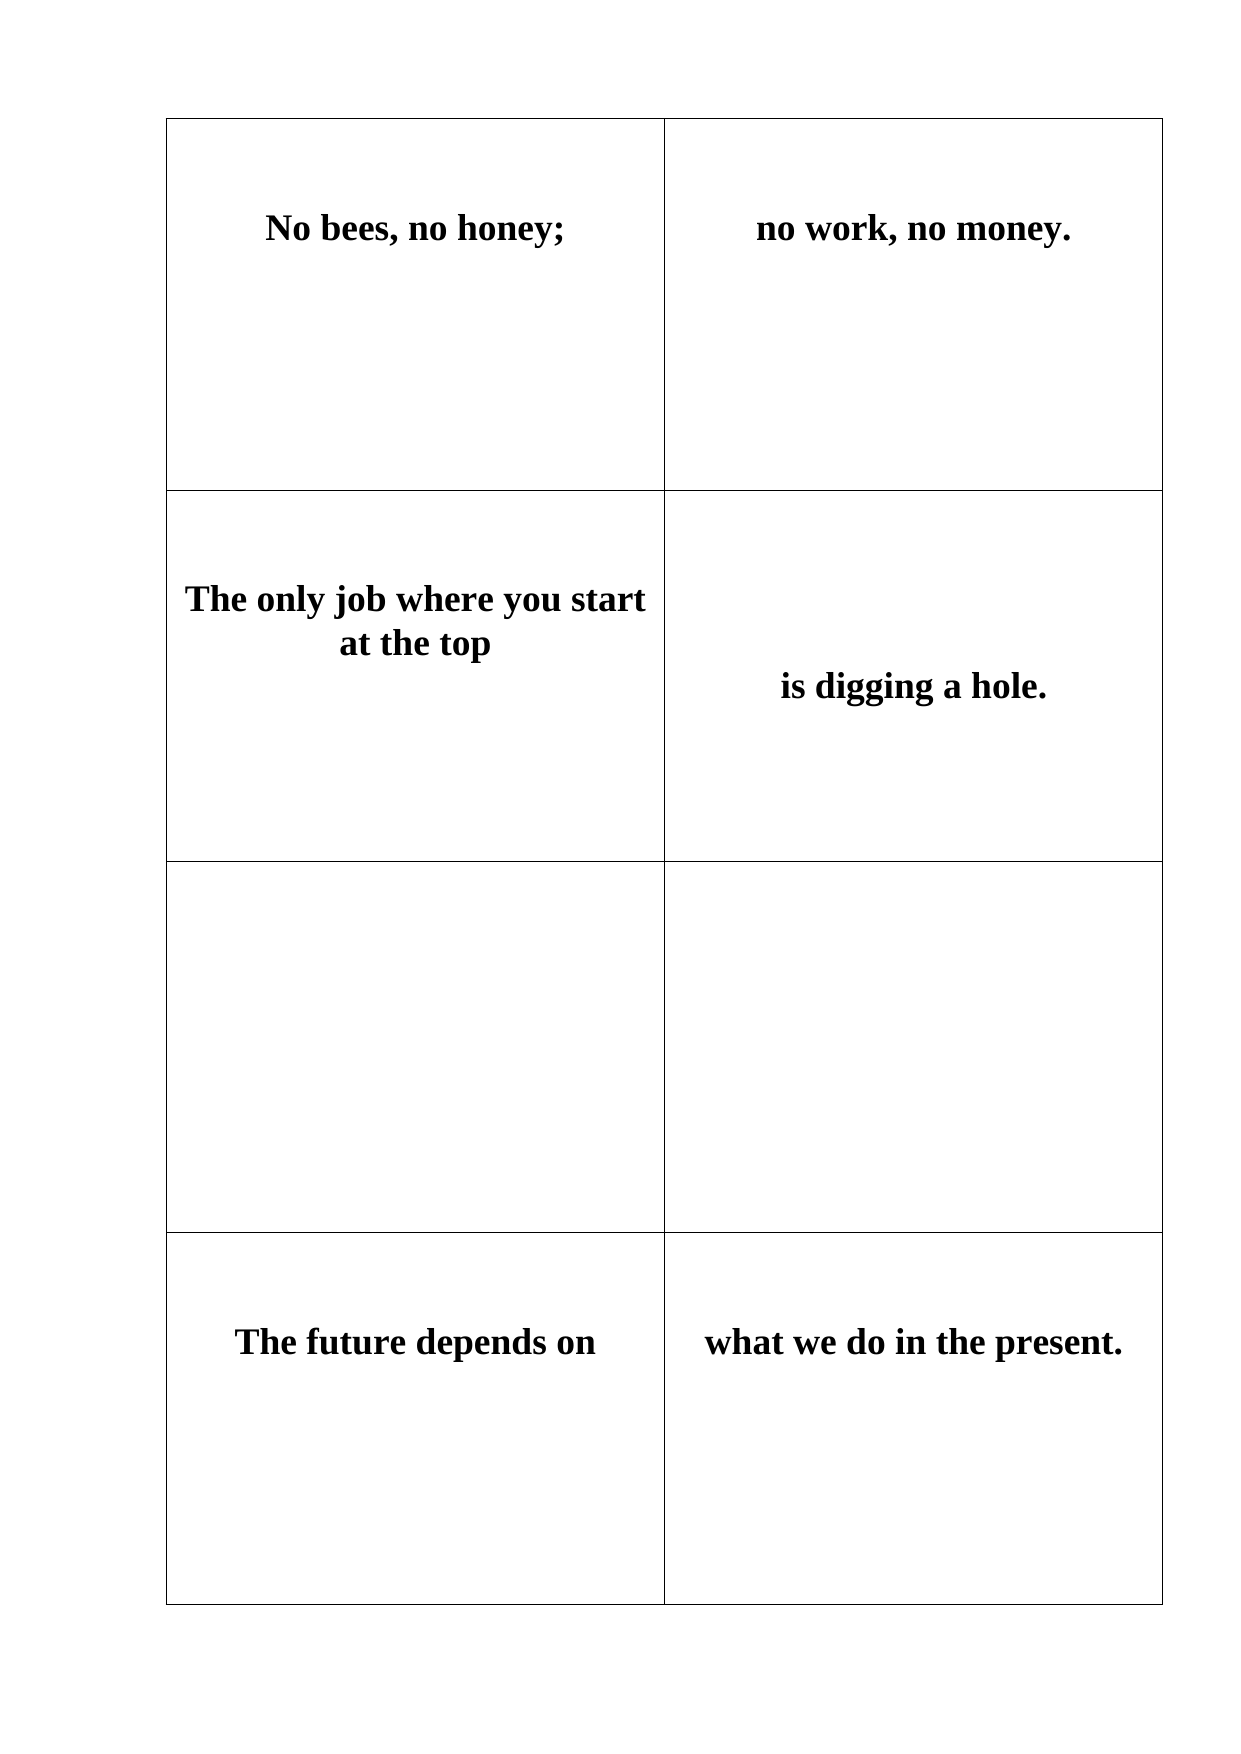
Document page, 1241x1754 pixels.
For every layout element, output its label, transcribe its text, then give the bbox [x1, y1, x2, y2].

table_cell [167, 862, 664, 1232]
table_cell The only job where you start at the top [167, 491, 664, 861]
table_cell [665, 862, 1162, 1232]
table_cell is digging a hole. [665, 491, 1162, 861]
table_cell No bees, no honey; [167, 119, 664, 489]
table_cell what we do in the present. [665, 1233, 1162, 1603]
table_cell no work, no money. [665, 119, 1162, 489]
table_cell The future depends on [167, 1233, 664, 1603]
